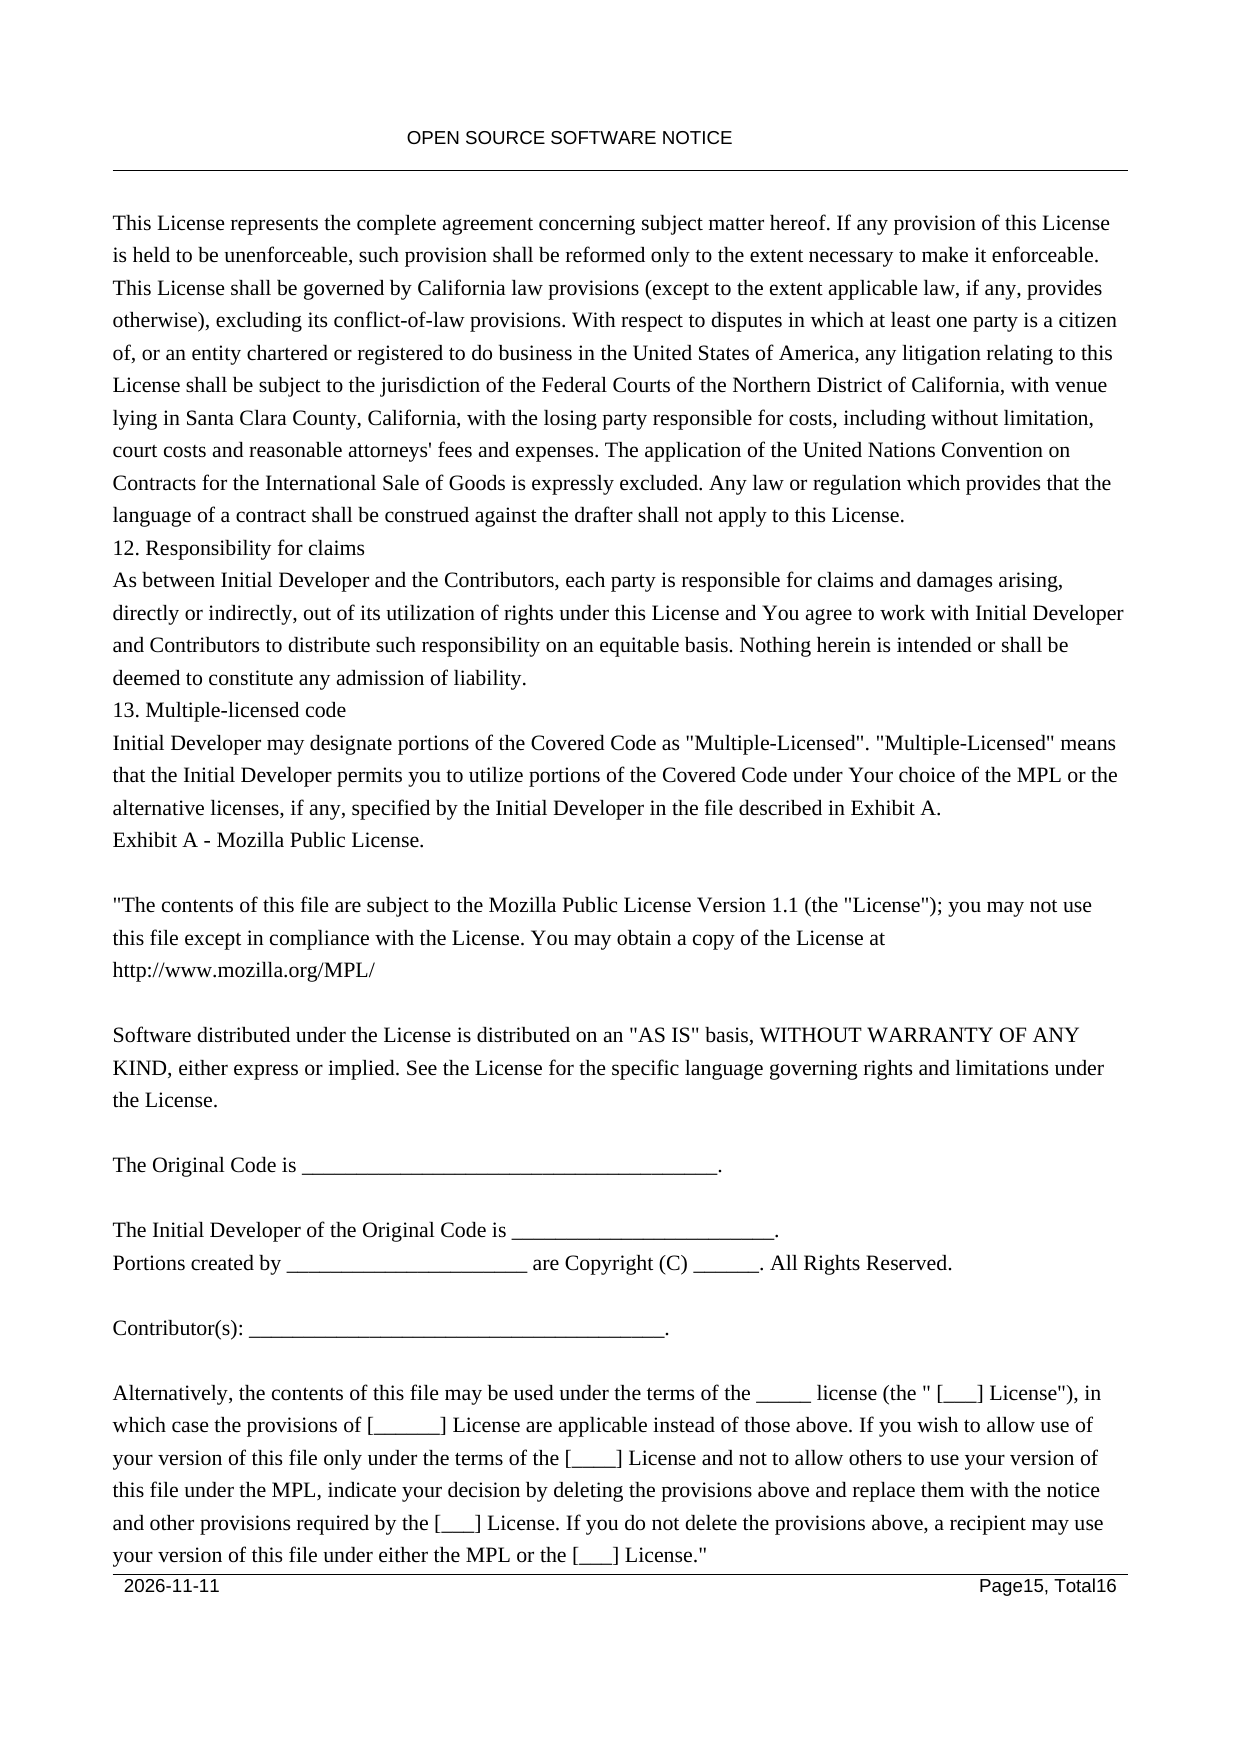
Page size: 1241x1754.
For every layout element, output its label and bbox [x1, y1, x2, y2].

text [112, 206, 1128, 1571]
